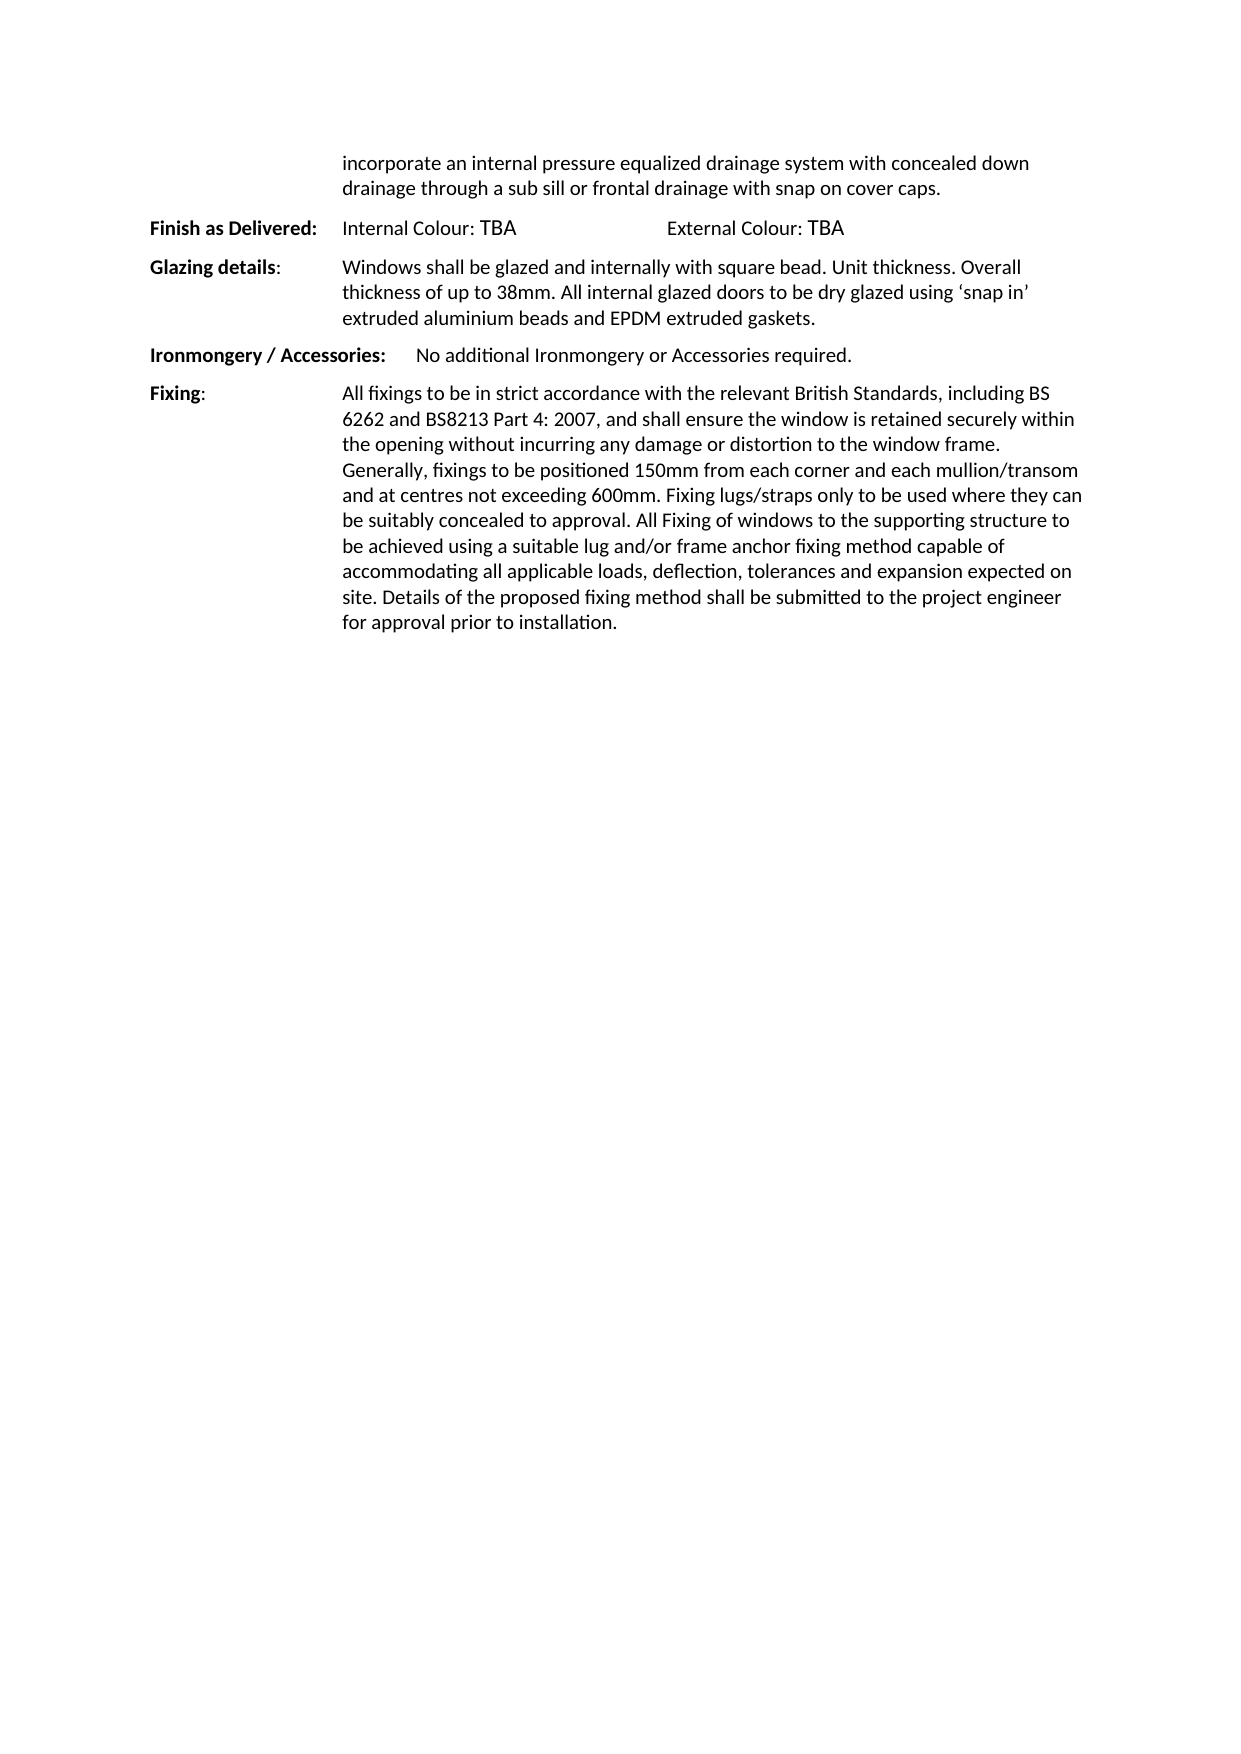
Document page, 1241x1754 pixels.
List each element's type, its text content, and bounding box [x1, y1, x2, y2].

text Fixing: All fixings to be in strict accordance with the relevant British Standards, including BS 6262 and BS8213 Part 4: 2007, and shall ensure the window is retained securely within the opening without incurring any damage or distortion to the window frame. Generally, fixings to be positioned 150mm from each corner and each mullion/transom and at centres not exceeding 600mm. Fixing lugs/straps only to be used where they can be suitably concealed to approval. All Fixing of windows to the supporting structure to be achieved using a suitable lug and/or frame anchor fixing method capable of accommodating all applicable loads, deflection, tolerances and expansion expected on site. Details of the proposed fixing method shall be submitted to the project engineer for approval prior to installation. [150, 381, 1090, 635]
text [150, 150, 1090, 201]
text Finish as Delivered: Internal Colour: External Colour: [150, 213, 1090, 241]
text Ironmongery / Accessories: No additional Ironmongery or Accessories required. [150, 343, 1090, 368]
text Glazing details: Windows shall be glazed and internally with square bead. Unit thickness. Overall thickness of up to 38mm. All internal glazed doors to be dry glazed using ‘snap in’ extruded aluminium beads and EPDM extruded gaskets. [150, 254, 1090, 330]
